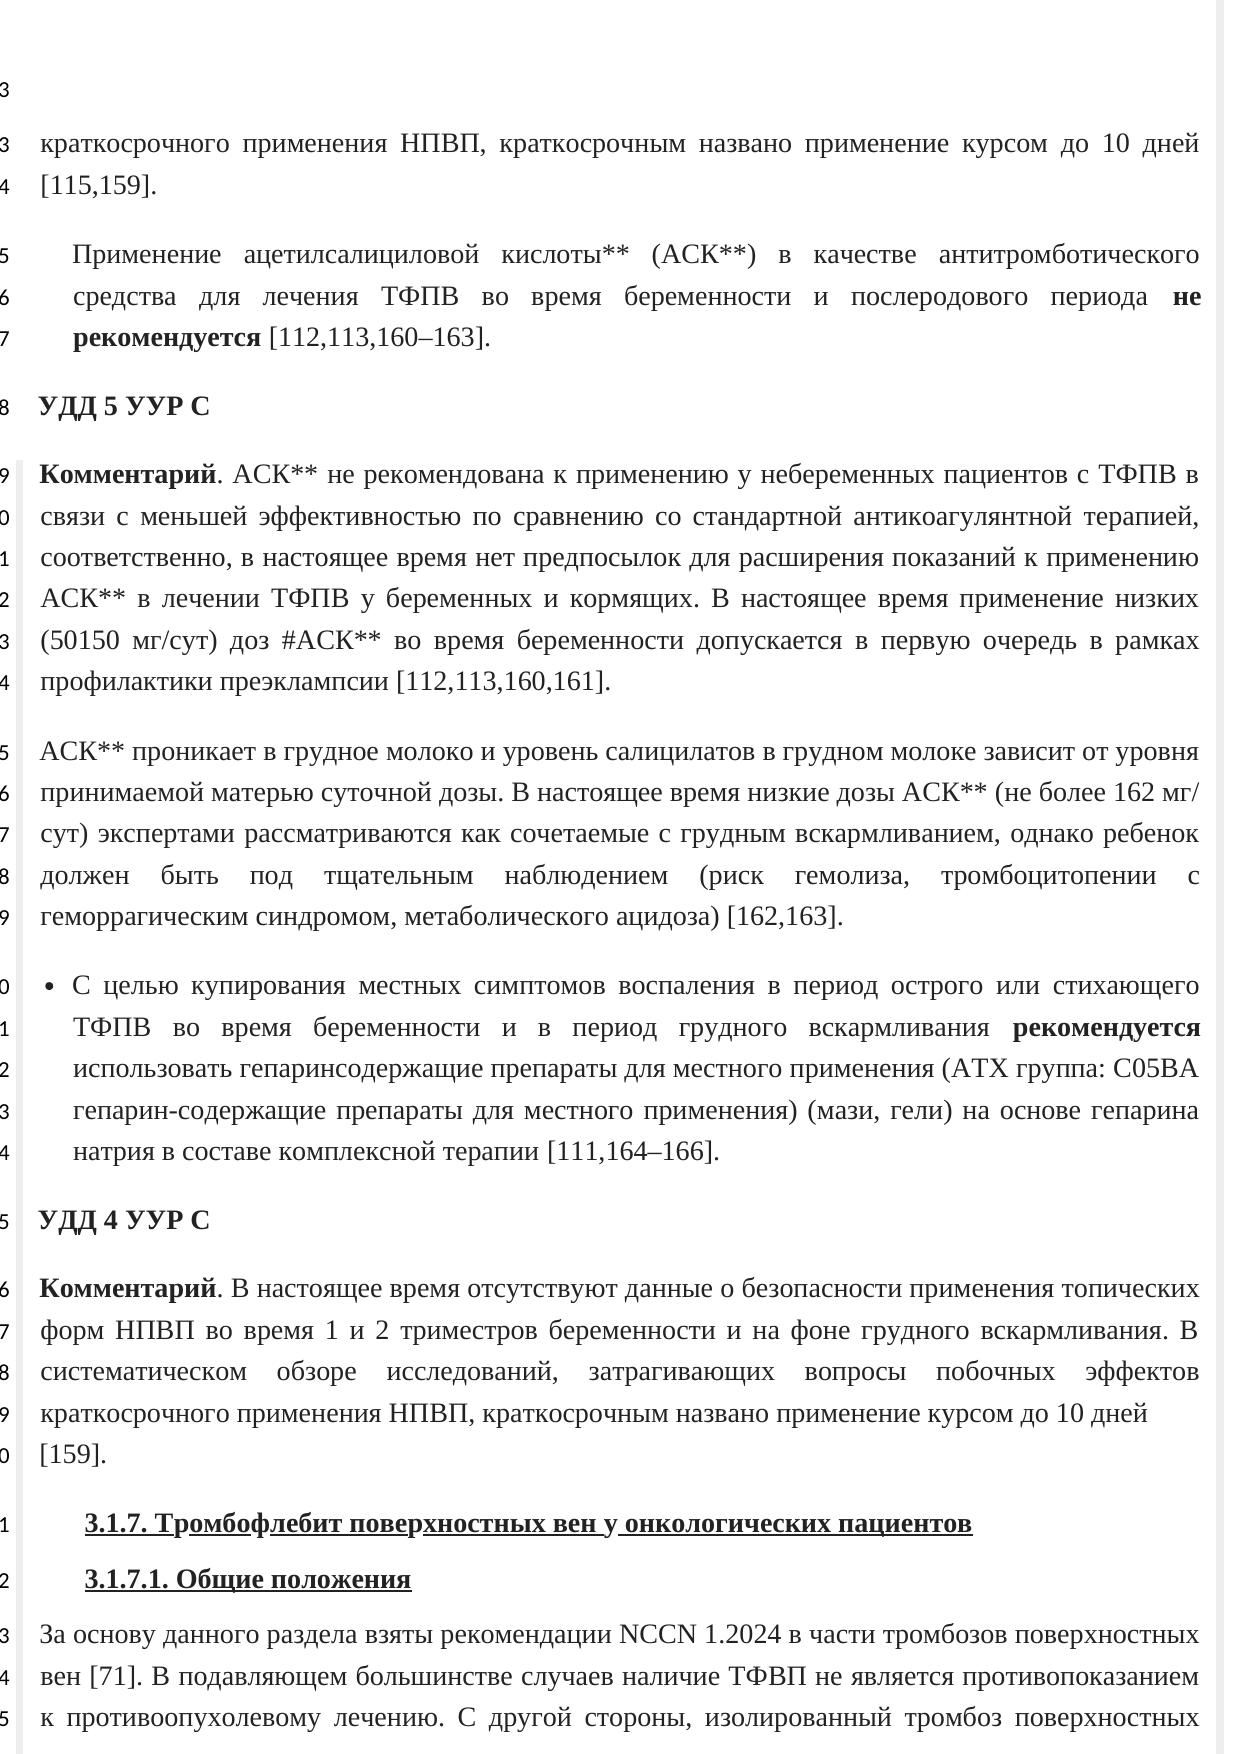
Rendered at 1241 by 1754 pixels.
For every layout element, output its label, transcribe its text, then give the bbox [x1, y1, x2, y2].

subtitle УДД 5 УУР C [37, 389, 1201, 421]
text Применение ацетилсалициловой кислоты** (АСК**) в качестве антитромботического средства для лечения ТФПВ во время беременности и послеродового периода не рекомендуется [112,113,160–163]. [72, 237, 1201, 352]
subtitle 3.1.7.1. Общие положения [84, 1562, 1153, 1594]
text С целью купирования местных симптомов воспаления в период острого или стихающего ТФПВ во время беременности и в период грудного вскармливания рекомендуется использовать гепаринсодержащие препараты для местного применения (АТХ группа: C05BA гепарин-содержащие препараты для местного применения) (мази, гели) на основе гепарина натрия в составе комплексной терапии [111,164–166]. [72, 968, 1201, 1167]
subtitle УДД 4 УУР C [37, 1203, 1201, 1236]
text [39, 127, 1201, 200]
text [159]. [39, 1437, 1201, 1470]
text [39, 1618, 1201, 1733]
text Комментарий. В настоящее время отсутствуют данные о безопасности применения топических форм НПВП во время 1 и 2 триместров беременности и на фоне грудного вскармливания. В систематическом обзоре исследований, затрагивающих вопросы побочных эффектов краткосрочного применения НПВП, краткосрочным названо применение курсом до 10 дней [39, 1271, 1201, 1428]
text АСК** проникает в грудное молоко и уровень салицилатов в грудном молоке зависит от уровня принимаемой матерью суточной дозы. В настоящее время низкие дозы АСК** (не более 162 мг/ сут) экспертами рассматриваются как сочетаемые с грудным вскармливанием, однако ребенок должен быть под тщательным наблюдением (риск гемолиза, тромбоцитопении с геморрагическим синдромом, метаболического ацидоза) [162,163]. [39, 733, 1201, 932]
subtitle 3.1.7. Тромбофлебит поверхностных вен у онкологических пациентов [84, 1506, 1153, 1539]
text Комментарий. АСК** не рекомендована к применению у небеременных пациентов с ТФПВ в связи с меньшей эффективностью по сравнению со стандартной антикоагулянтной терапией, соответственно, в настоящее время нет предпосылок для расширения показаний к применению АСК** в лечении ТФПВ у беременных и кормящих. В настоящее время применение низких (50150 мг/сут) доз #АСК** во время беременности допускается в первую очередь в рамках профилактики преэклампсии [112,113,160,161]. [39, 457, 1201, 697]
